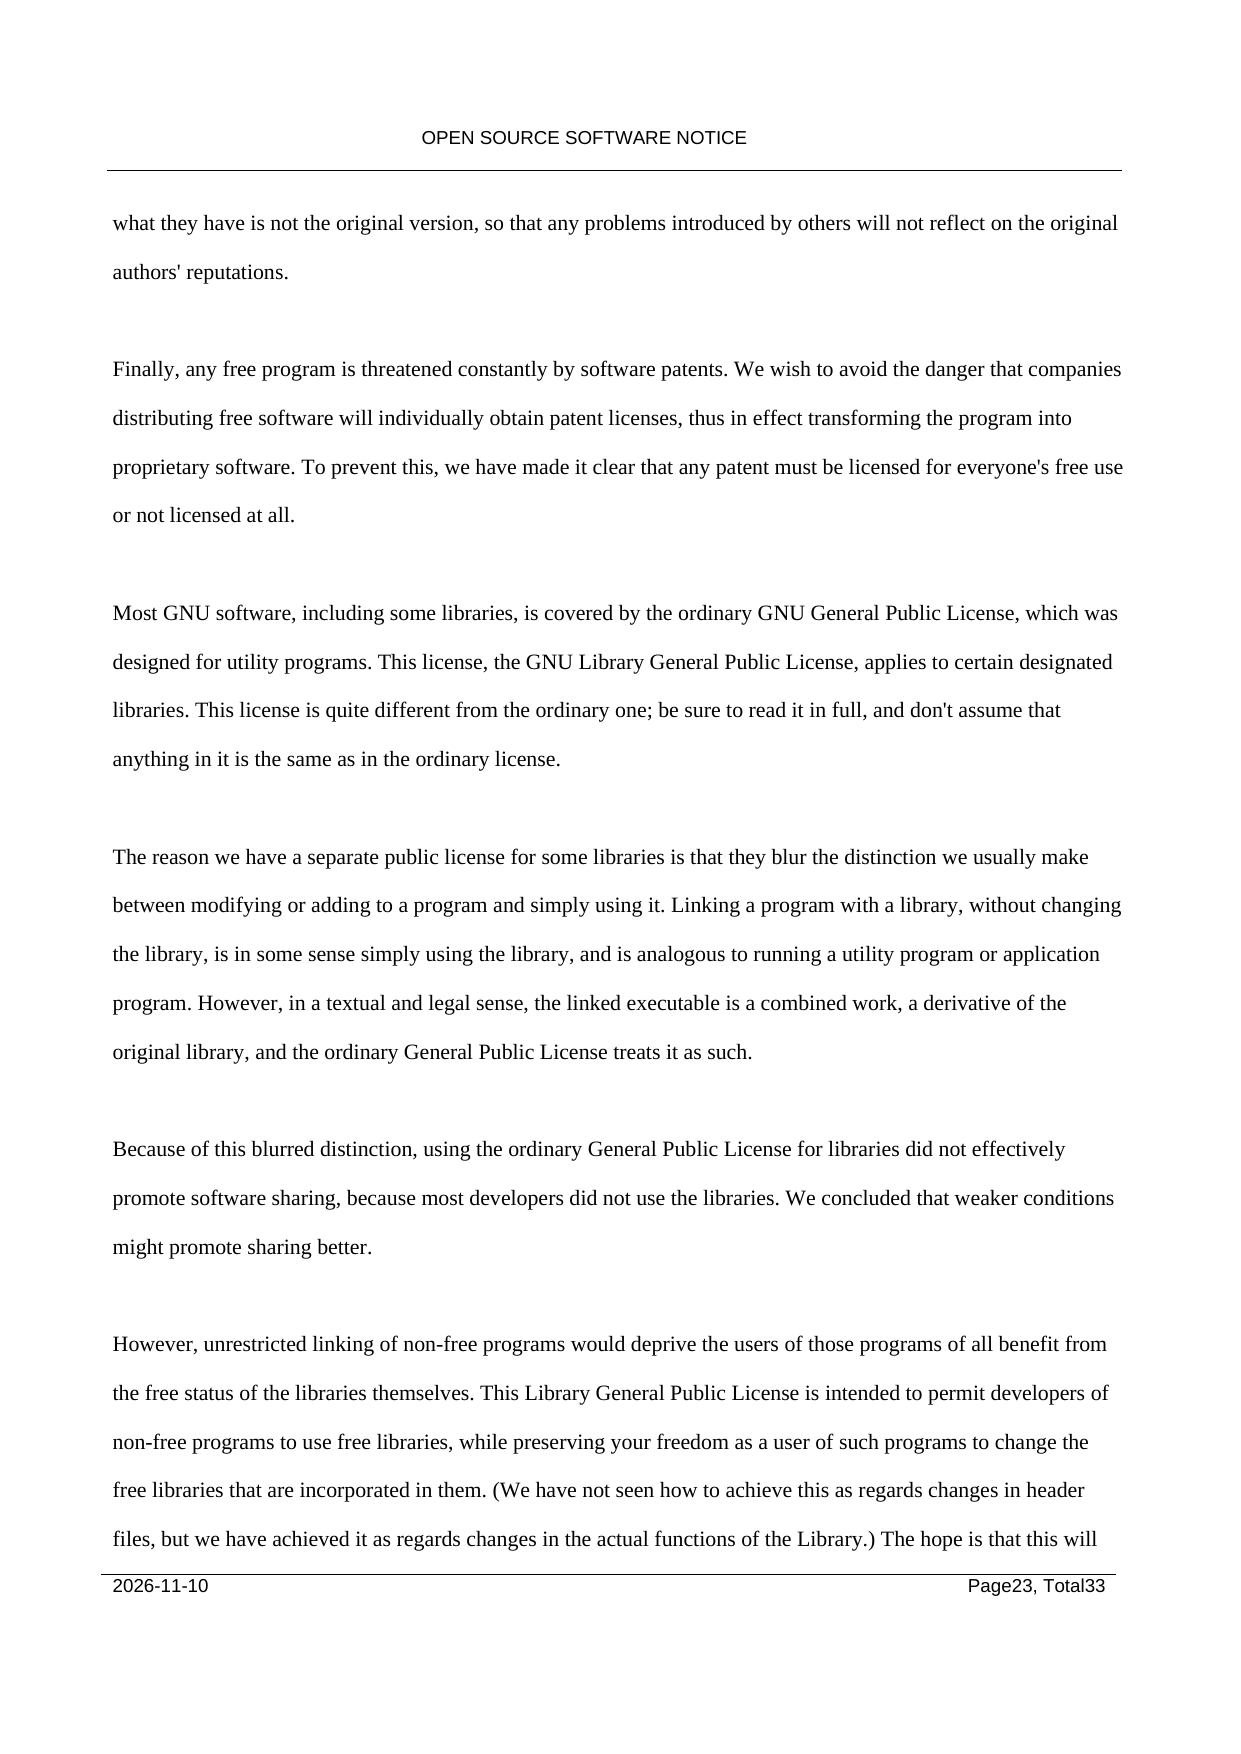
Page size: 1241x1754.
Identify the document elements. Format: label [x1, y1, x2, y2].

text [112, 206, 1128, 1555]
